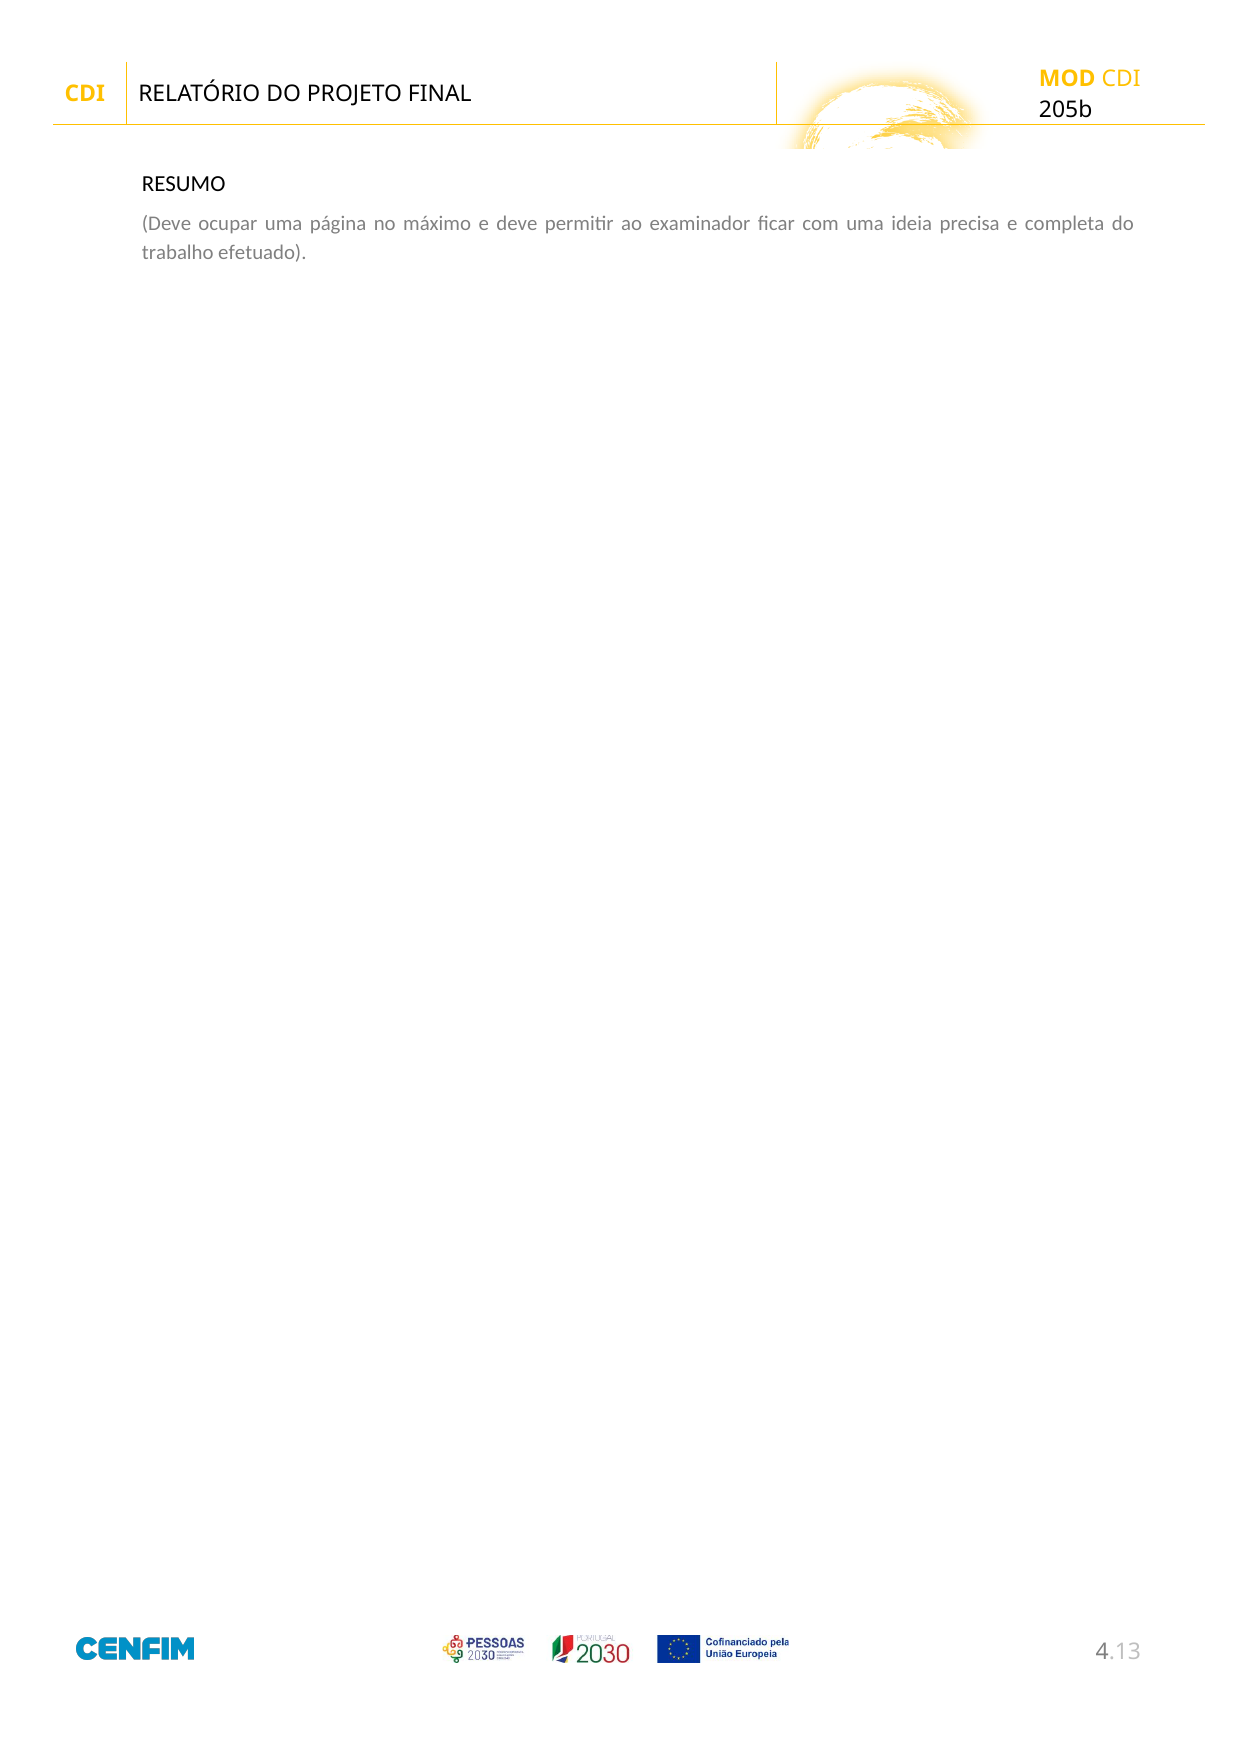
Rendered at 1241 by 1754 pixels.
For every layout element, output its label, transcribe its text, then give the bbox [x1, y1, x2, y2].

picture [777, 61, 993, 124]
picture [141, 1637, 146, 1660]
picture [774, 125, 993, 149]
picture [179, 1637, 187, 1643]
list Resumo [142, 169, 1137, 198]
picture [442, 1635, 789, 1663]
picture [84, 1637, 102, 1660]
picture [127, 1653, 133, 1660]
picture [106, 1637, 118, 1660]
picture [178, 1651, 187, 1660]
picture [150, 1637, 161, 1660]
picture [127, 1637, 133, 1645]
text (Deve ocupar uma página no máximo e deve permitir ao examinador ficar com uma ideia precisa e completa do trabalho efetuado). [142, 210, 1137, 265]
